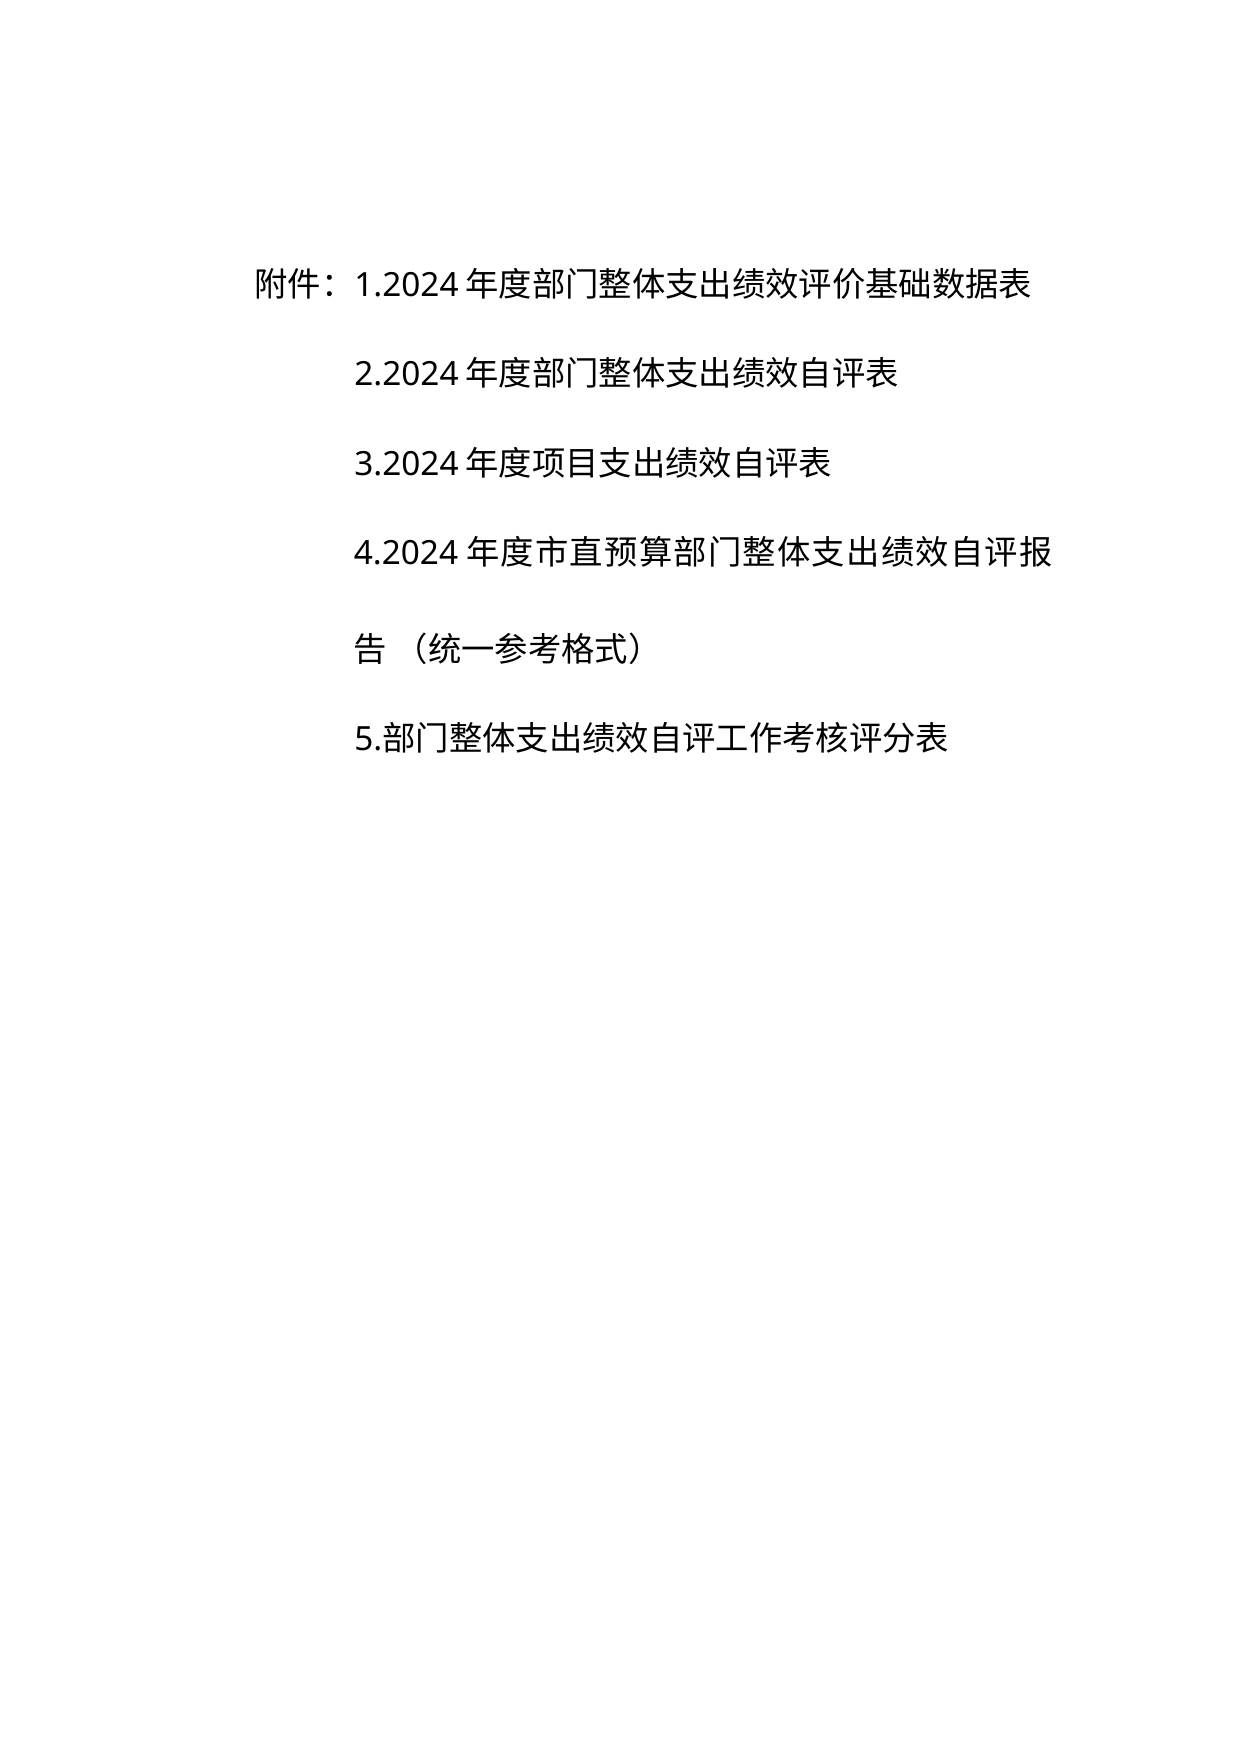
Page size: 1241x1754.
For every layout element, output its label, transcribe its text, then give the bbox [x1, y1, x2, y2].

text 2.2024年度部门整体支出绩效自评表 [187, 339, 1053, 404]
text 3.2024年度项目支出绩效自评表 [187, 428, 1053, 493]
text 5.部门整体支出绩效自评工作考核评分表 [187, 704, 1053, 769]
text 附件：1.2024年度部门整体支出绩效评价基础数据表 [187, 250, 1053, 315]
text 4.2024年度市直预算部门整体支出绩效自评报告 （统一参考格式） [354, 517, 1053, 680]
